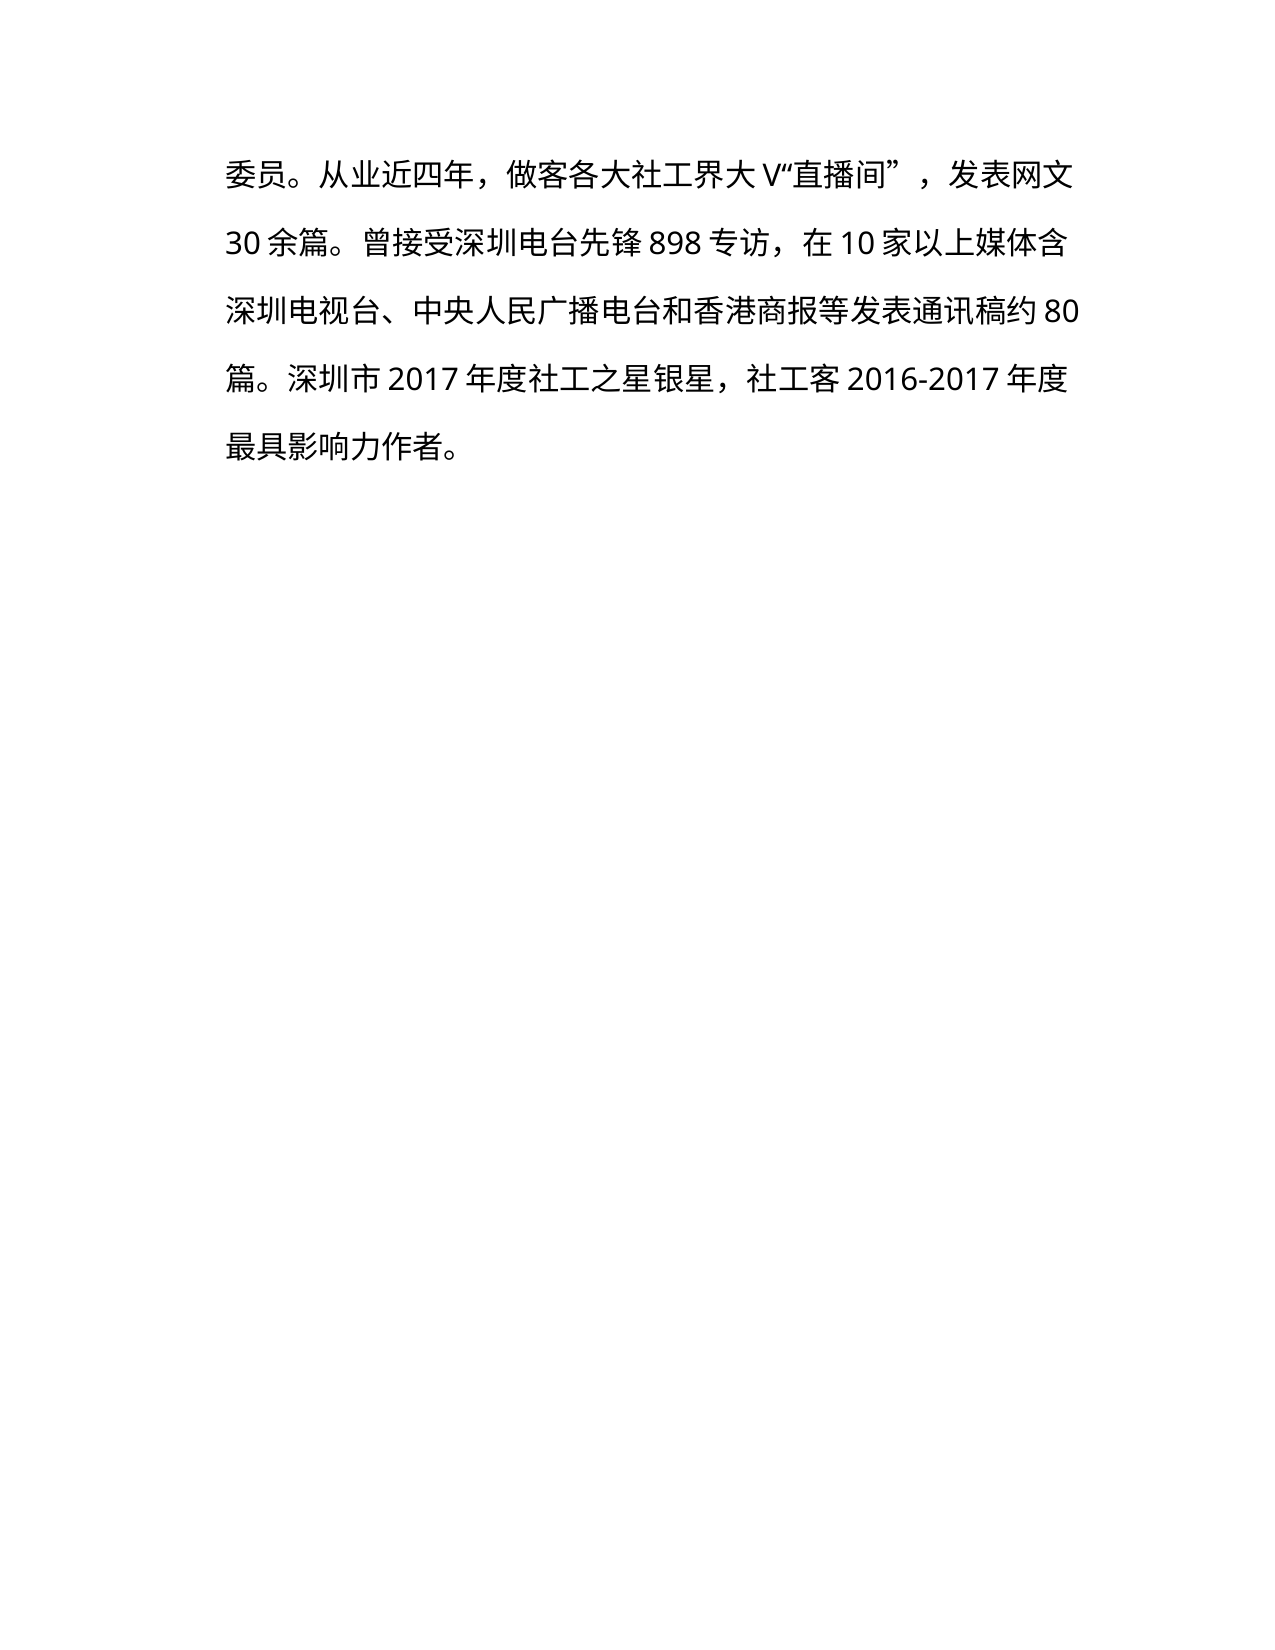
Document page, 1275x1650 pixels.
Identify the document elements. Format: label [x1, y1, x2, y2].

list [187, 150, 1087, 467]
